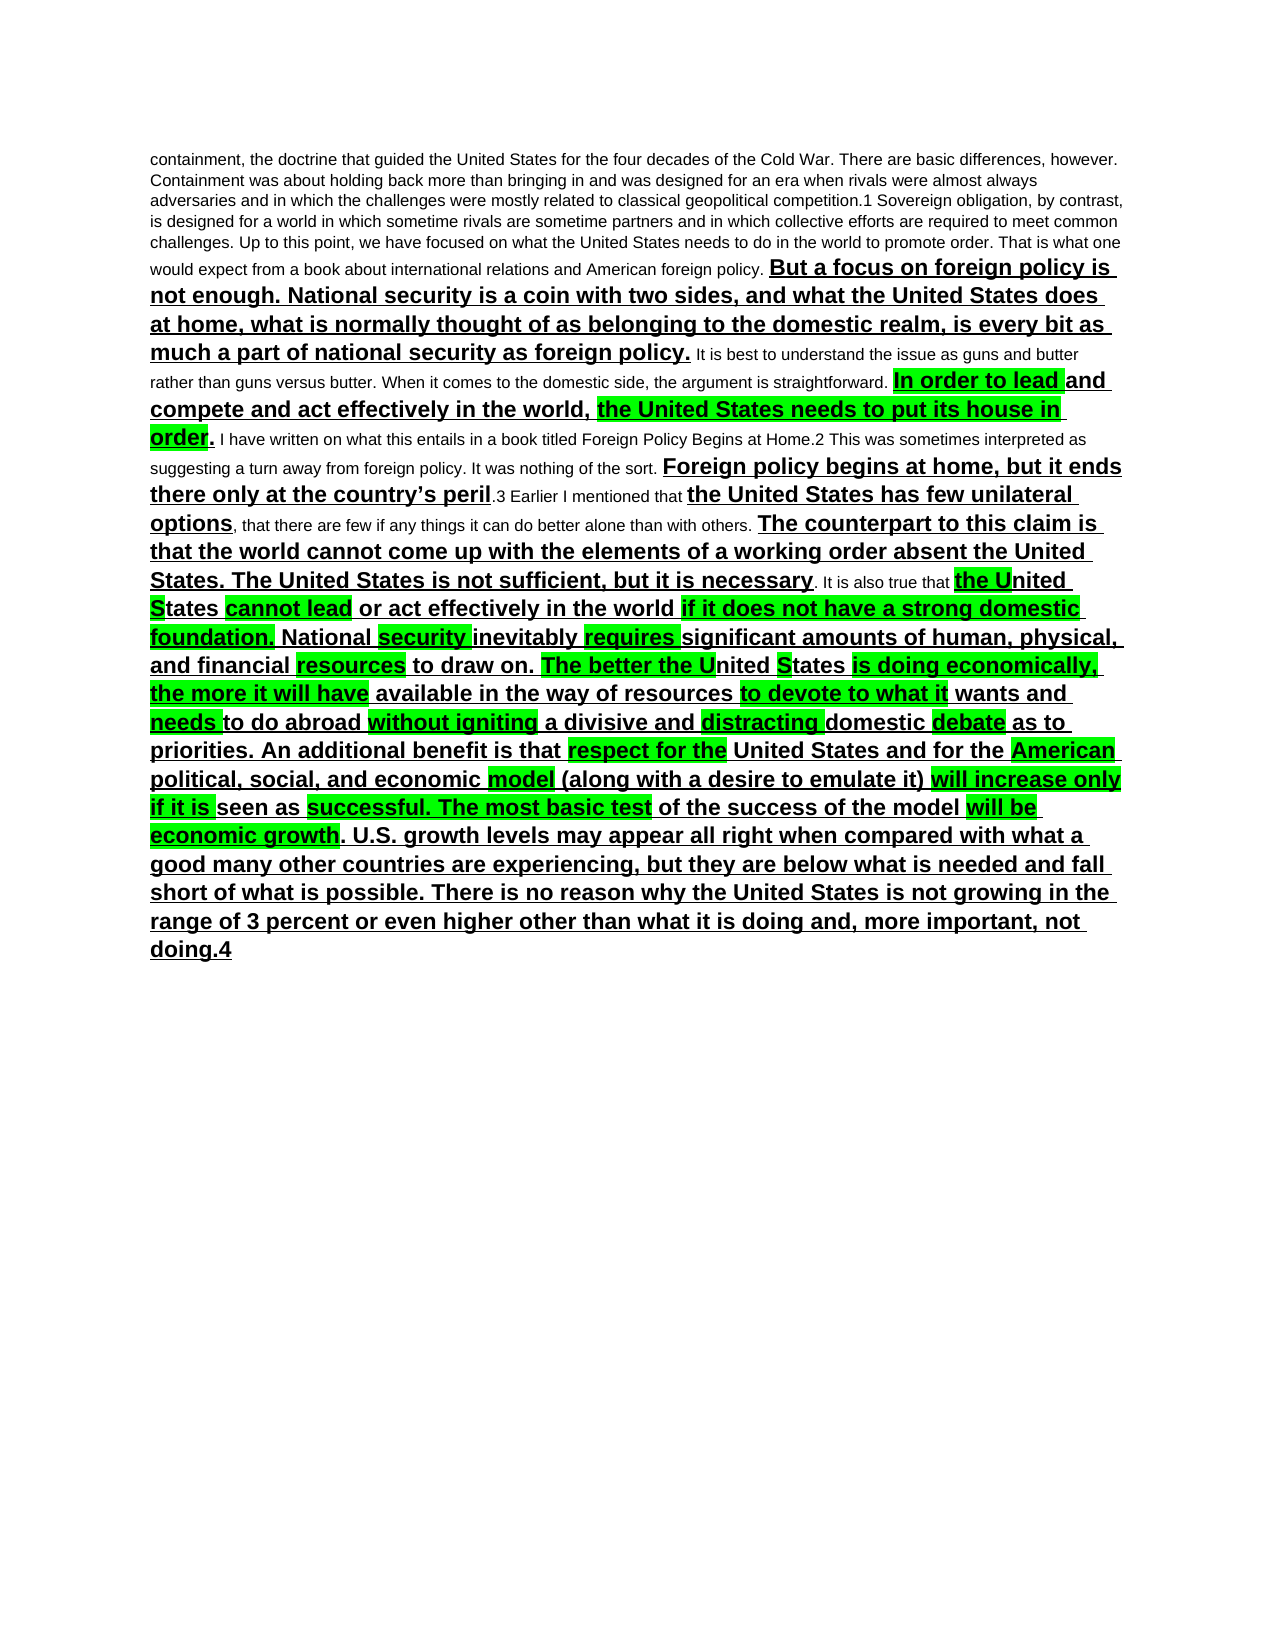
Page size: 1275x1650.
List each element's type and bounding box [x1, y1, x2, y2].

text [150, 150, 1125, 963]
